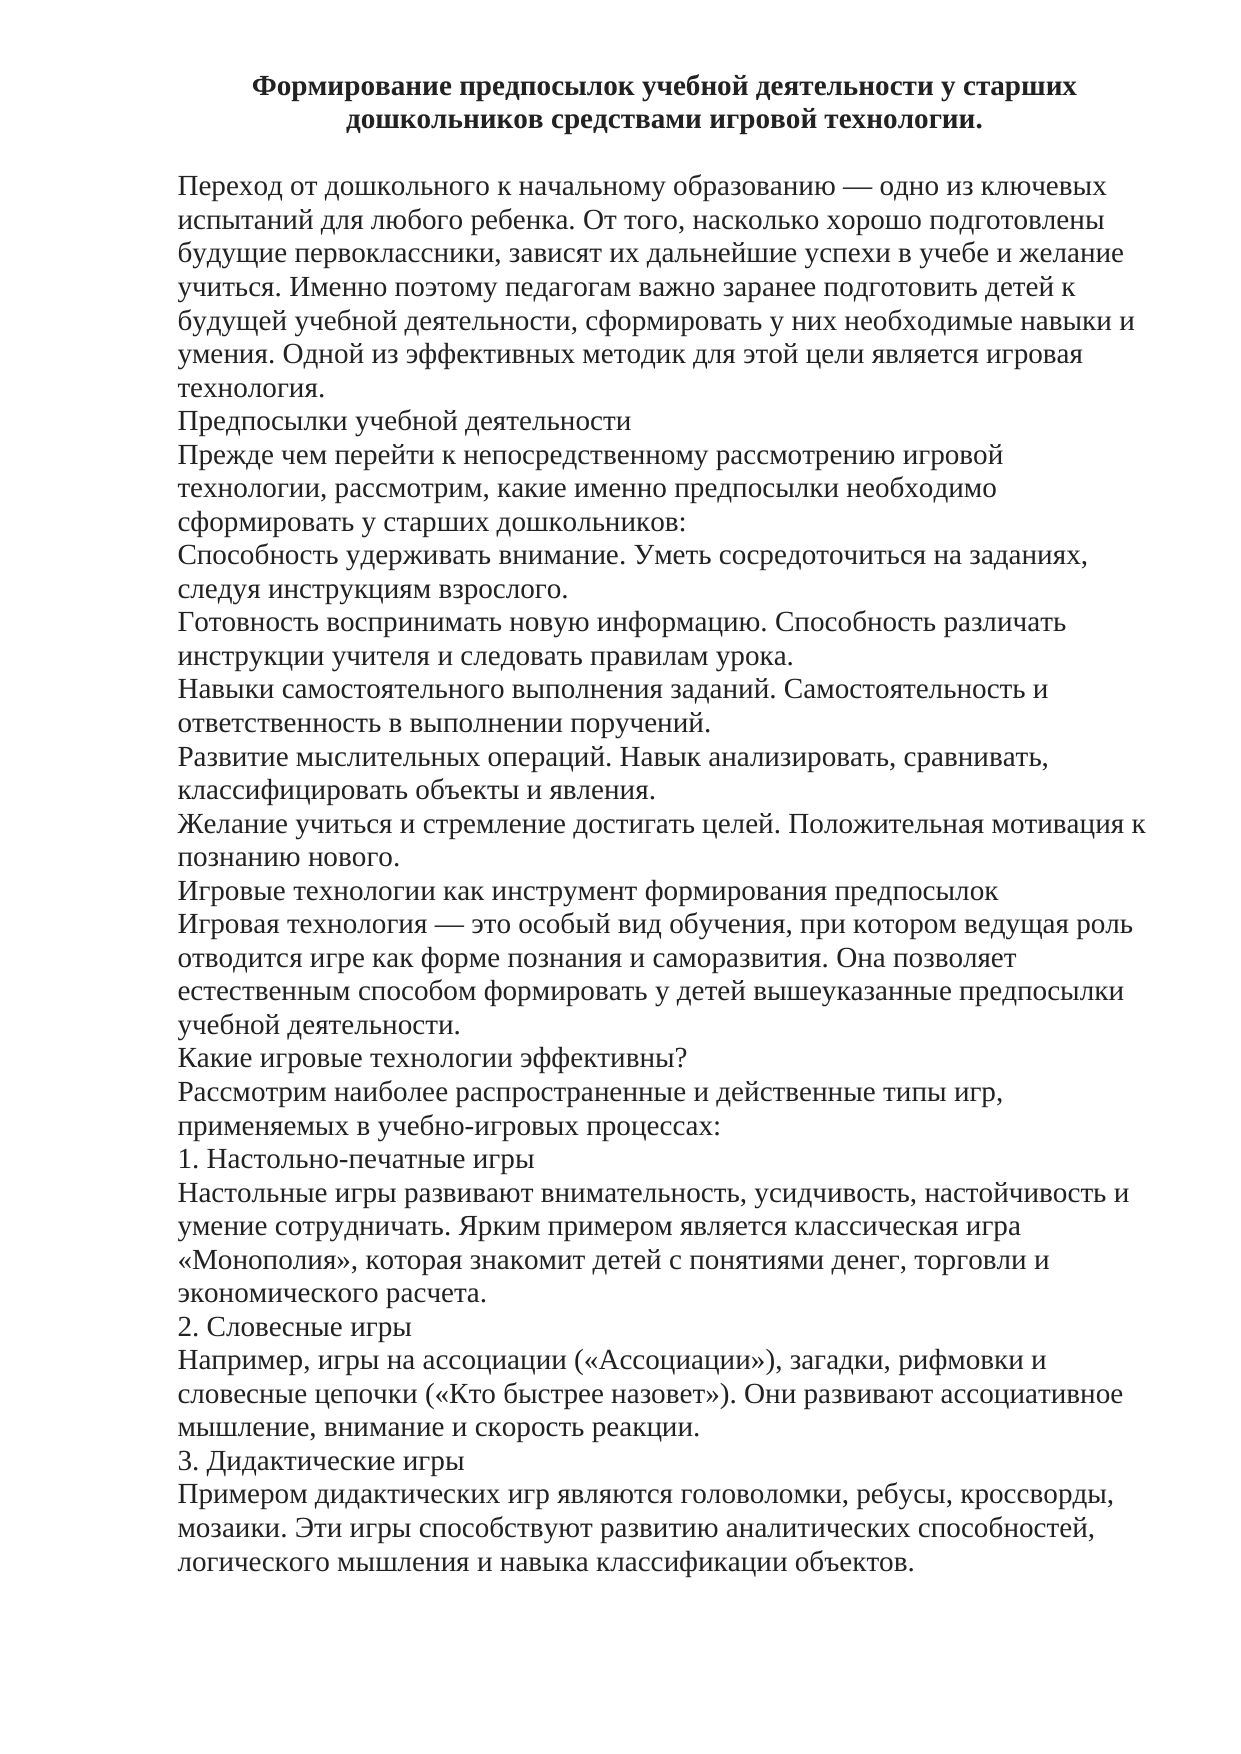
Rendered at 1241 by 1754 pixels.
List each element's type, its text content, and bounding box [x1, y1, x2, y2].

text Игровые технологии как инструмент формирования предпосылок [177, 873, 1152, 906]
text 1. Настольно-печатные игры [177, 1141, 1152, 1175]
text Прежде чем перейти к непосредственному рассмотрению игровой технологии, рассмотрим, какие именно предпосылки необходимо сформировать у старших дошкольников: [177, 437, 1152, 537]
text Готовность воспринимать новую информацию. Способность различать инструкции учителя и следовать правилам урока. [177, 604, 1152, 672]
text 3. Дидактические игры [177, 1443, 1152, 1477]
text Способность удерживать внимание. Уметь сосредоточиться на заданиях, следуя инструкциям взрослого. [177, 537, 1152, 604]
text 2. Словесные игры [177, 1309, 1152, 1342]
text Навыки самостоятельного выполнения заданий. Самостоятельность и ответственность в выполнении поручений. [177, 672, 1152, 739]
text Желание учиться и стремление достигать целей. Положительная мотивация к познанию нового. [177, 806, 1152, 873]
text Например, игры на ассоциации («Ассоциации»), загадки, рифмовки и словесные цепочки («Кто быстрее назовет»). Они развивают ассоциативное мышление, внимание и скорость реакции. [177, 1342, 1152, 1443]
text Развитие мыслительных операций. Навык анализировать, сравнивать, классифицировать объекты и явления. [177, 739, 1152, 806]
text Игровая технология — это особый вид обучения, при котором ведущая роль отводится игре как форме познания и саморазвития. Она позволяет естественным способом формировать у детей вышеуказанные предпосылки учебной деятельности. [177, 906, 1152, 1041]
text Примером дидактических игр являются головоломки, ребусы, кроссворды, мозаики. Эти игры способствуют развитию аналитических способностей, логического мышления и навыка классификации объектов. [177, 1477, 1152, 1577]
text Какие игровые технологии эффективны? [177, 1041, 1152, 1074]
text Формирование предпосылок учебной деятельности у старших дошкольников средствами игровой технологии. [177, 68, 1152, 135]
text Настольные игры развивают внимательность, усидчивость, настойчивость и умение сотрудничать. Ярким примером является классическая игра «Монополия», которая знакомит детей с понятиями денег, торговли и экономического расчета. [177, 1175, 1152, 1309]
text Предпосылки учебной деятельности [177, 403, 1152, 437]
text Переход от дошкольного к начальному образованию — одно из ключевых испытаний для любого ребенка. От того, насколько хорошо подготовлены будущие первоклассники, зависят их дальнейшие успехи в учебе и желание учиться. Именно поэтому педагогам важно заранее подготовить детей к будущей учебной деятельности, сформировать у них необходимые навыки и умения. Одной из эффективных методик для этой цели является игровая технология. [177, 168, 1152, 403]
text Рассмотрим наиболее распространенные и действенные типы игр, применяемых в учебно-игровых процессах: [177, 1074, 1152, 1141]
